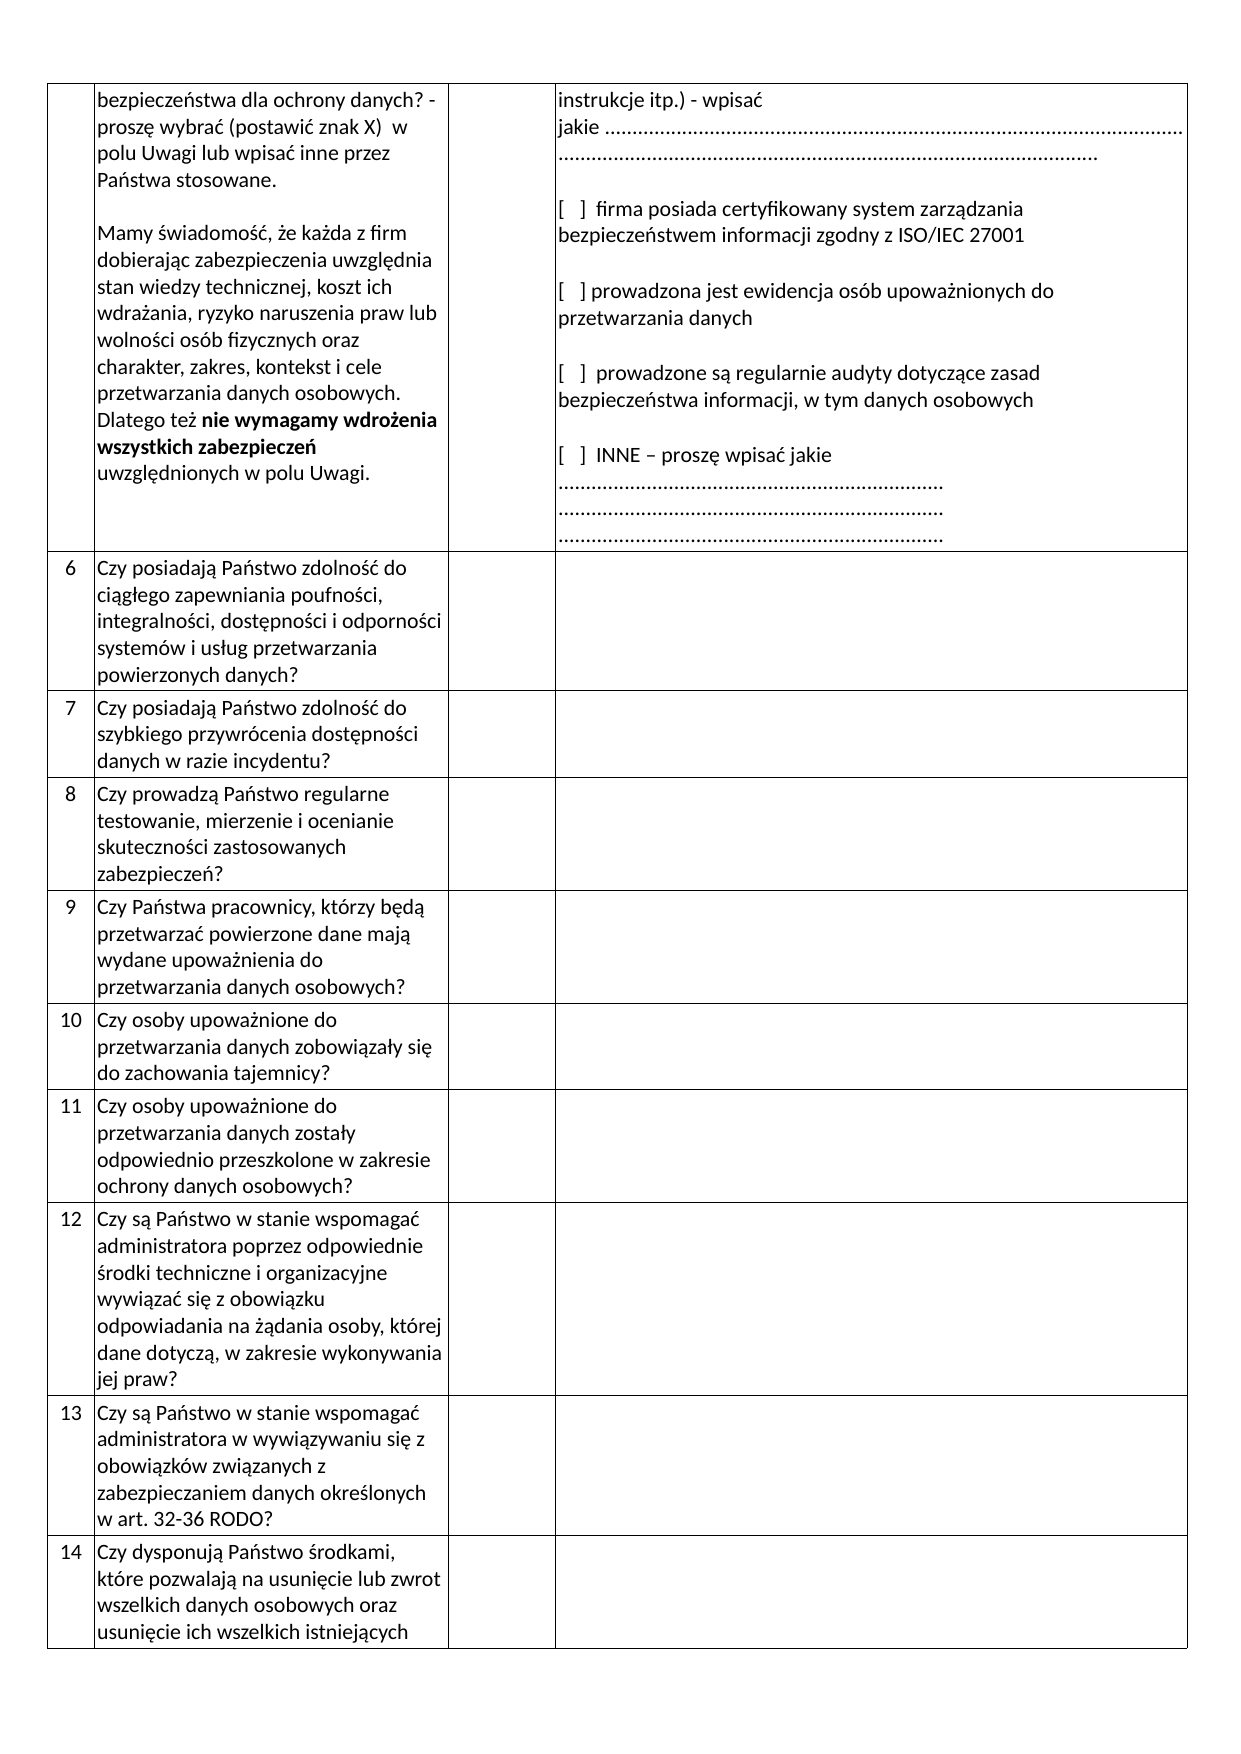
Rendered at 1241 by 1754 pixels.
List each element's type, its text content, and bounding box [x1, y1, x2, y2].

table_cell Czy są Państwo w stanie wspomagać administratora w wywiązywaniu się z obowiązków związanych z zabezpieczaniem danych określonych w art. 32-36 RODO? [95, 1396, 448, 1535]
table_cell [556, 691, 1187, 777]
table_cell 8 [48, 778, 94, 890]
table_cell 5 [48, 84, 94, 551]
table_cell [556, 84, 1187, 551]
table_cell 7 [48, 691, 94, 777]
table_cell Czy posiadają Państwo zdolność do ciągłego zapewniania poufności, integralności, dostępności i odporności systemów i usług przetwarzania powierzonych danych? [95, 552, 448, 690]
table_cell Czy osoby upoważnione do przetwarzania danych zobowiązały się do zachowania tajemnicy? [95, 1004, 448, 1089]
table_cell [556, 1090, 1187, 1202]
table_cell [449, 778, 555, 890]
table_cell [556, 1536, 1187, 1648]
table_cell [449, 1004, 555, 1089]
table_cell Czy prowadzą Państwo regularne testowanie, mierzenie i ocenianie skuteczności zastosowanych zabezpieczeń? [95, 778, 448, 890]
table_cell Czy Państwa pracownicy, którzy będą przetwarzać powierzone dane mają wydane upoważnienia do przetwarzania danych osobowych? [95, 891, 448, 1003]
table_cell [95, 84, 448, 551]
table_cell [556, 552, 1187, 690]
table_cell [556, 778, 1187, 890]
table_cell [556, 891, 1187, 1003]
table_cell [556, 1004, 1187, 1089]
table_cell 6 [48, 552, 94, 690]
table_cell Czy posiadają Państwo zdolność do szybkiego przywrócenia dostępności danych w razie incydentu? [95, 691, 448, 777]
table_cell 13 [48, 1396, 94, 1535]
table_cell Czy są Państwo w stanie wspomagać administratora poprzez odpowiednie środki techniczne i organizacyjne wywiązać się z obowiązku odpowiadania na żądania osoby, której dane dotyczą, w zakresie wykonywania jej praw? [95, 1203, 448, 1395]
table_cell [449, 691, 555, 777]
table_cell [449, 891, 555, 1003]
table_cell 14 [48, 1536, 94, 1648]
table_cell Czy osoby upoważnione do przetwarzania danych zostały odpowiednio przeszkolone w zakresie ochrony danych osobowych? [95, 1090, 448, 1202]
table_cell 10 [48, 1004, 94, 1089]
table_cell [449, 1090, 555, 1202]
table_cell [556, 1203, 1187, 1395]
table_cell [95, 1536, 448, 1648]
table_cell 9 [48, 891, 94, 1003]
table_cell [449, 1396, 555, 1535]
table_cell [449, 84, 555, 551]
table_cell [449, 1536, 555, 1648]
table_cell 12 [48, 1203, 94, 1395]
table_cell 11 [48, 1090, 94, 1202]
table_cell [556, 1396, 1187, 1535]
table_cell [449, 1203, 555, 1395]
table_cell [449, 552, 555, 690]
